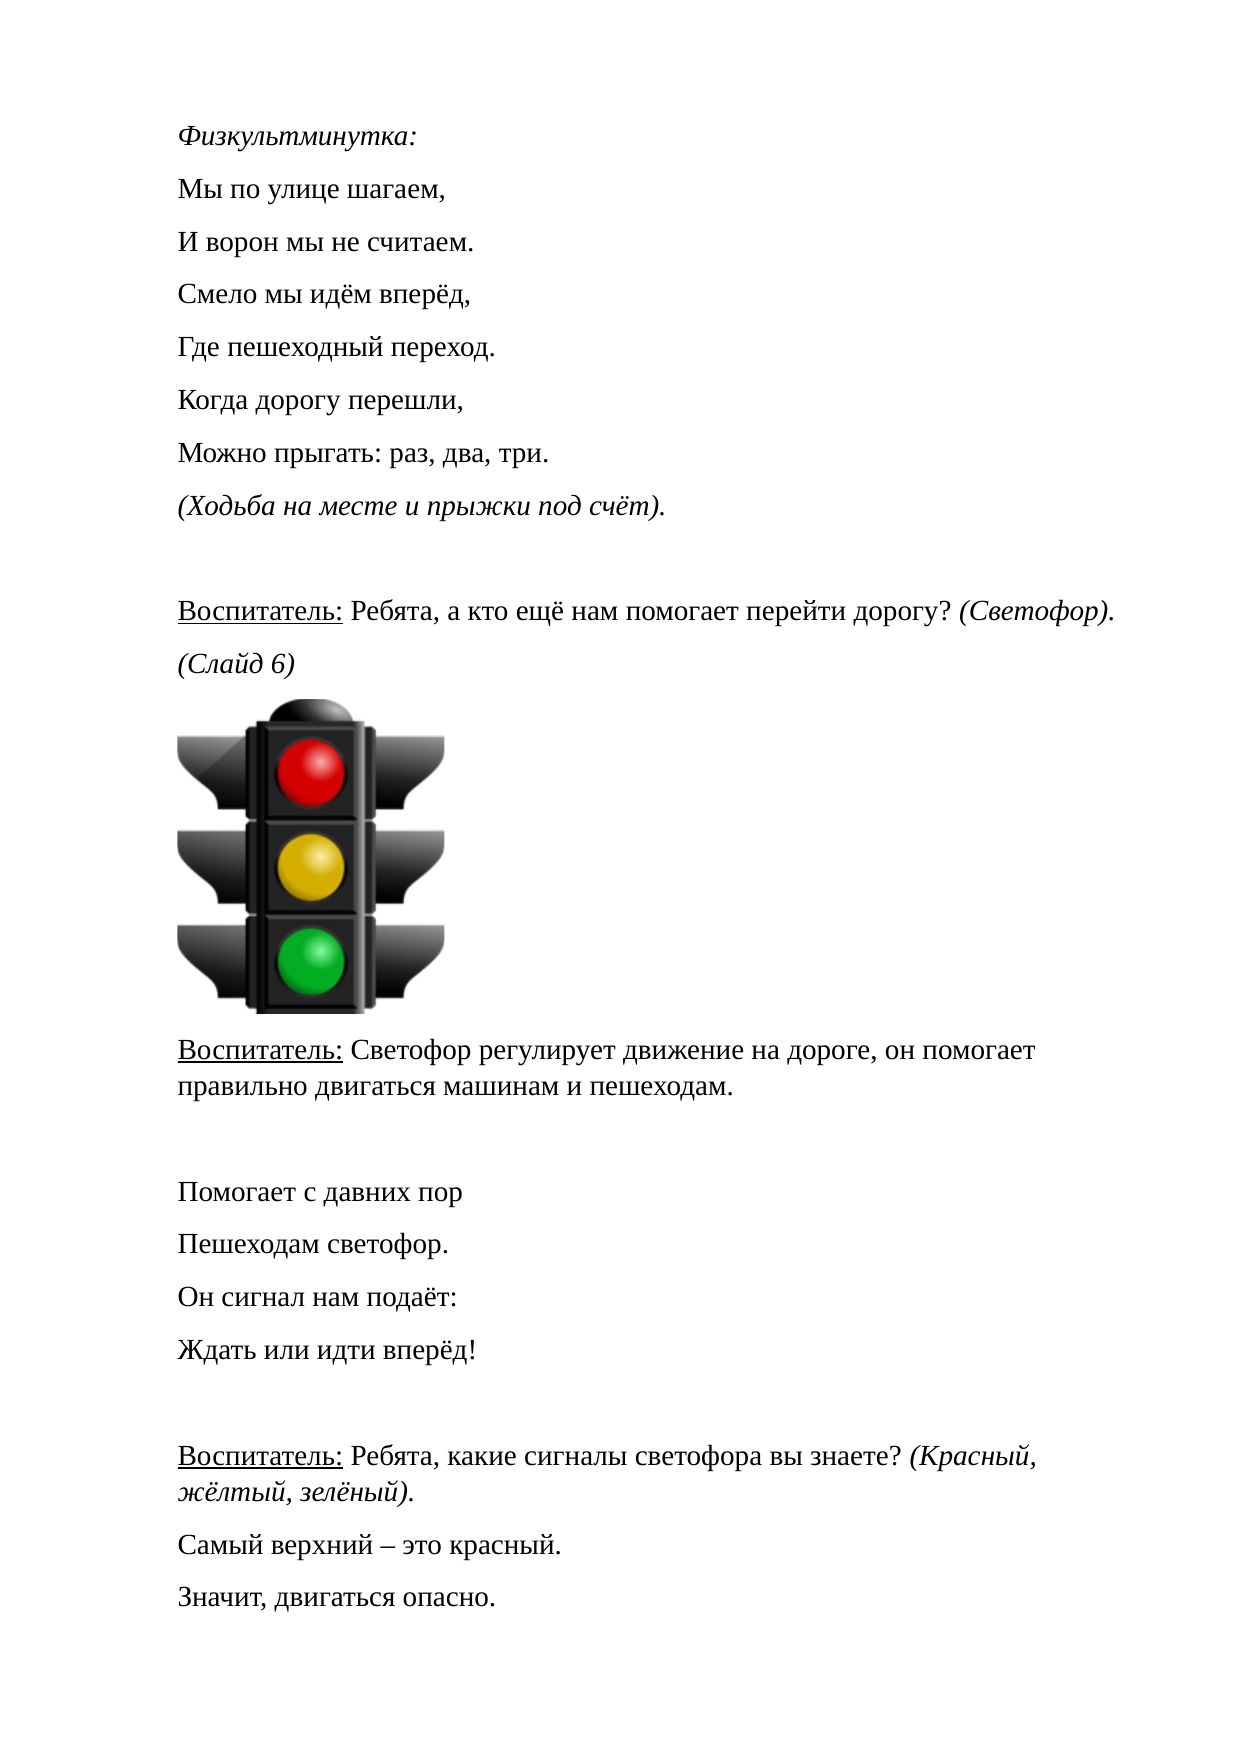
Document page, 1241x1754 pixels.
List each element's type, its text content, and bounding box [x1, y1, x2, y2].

text Физкультминутка: [177, 118, 1152, 152]
text И ворон мы не считаем. [177, 224, 1152, 257]
text Пешеходам светофор. [177, 1227, 1152, 1260]
text Воспитатель: Ребята, а кто ещё нам помогает перейти дорогу? (Светофор). [177, 593, 1152, 627]
text Самый верхний – это красный. [177, 1527, 1152, 1560]
text Мы по улице шагаем, [177, 171, 1152, 204]
text Когда дорогу перешли, [177, 382, 1152, 416]
text Где пешеходный переход. [177, 329, 1152, 363]
text Смело мы идём вперёд, [177, 277, 1152, 310]
text Можно прыгать: раз, два, три. [177, 435, 1152, 468]
text Он сигнал нам подаёт: [177, 1279, 1152, 1313]
picture [177, 699, 445, 1014]
text (Слайд 6) [177, 646, 1152, 680]
text (Ходьба на месте и прыжки под счёт). [177, 488, 1152, 521]
text Воспитатель: Светофор регулирует движение на дороге, он помогает правильно двигаться машинам и пешеходам. [177, 1032, 1152, 1102]
text Ждать или идти вперёд! [177, 1332, 1152, 1366]
text Значит, двигаться опасно. [177, 1579, 1152, 1613]
text Воспитатель: Ребята, какие сигналы светофора вы знаете? (Красный, жёлтый, зелёный). [177, 1438, 1152, 1507]
text Помогает с давних пор [177, 1174, 1152, 1207]
